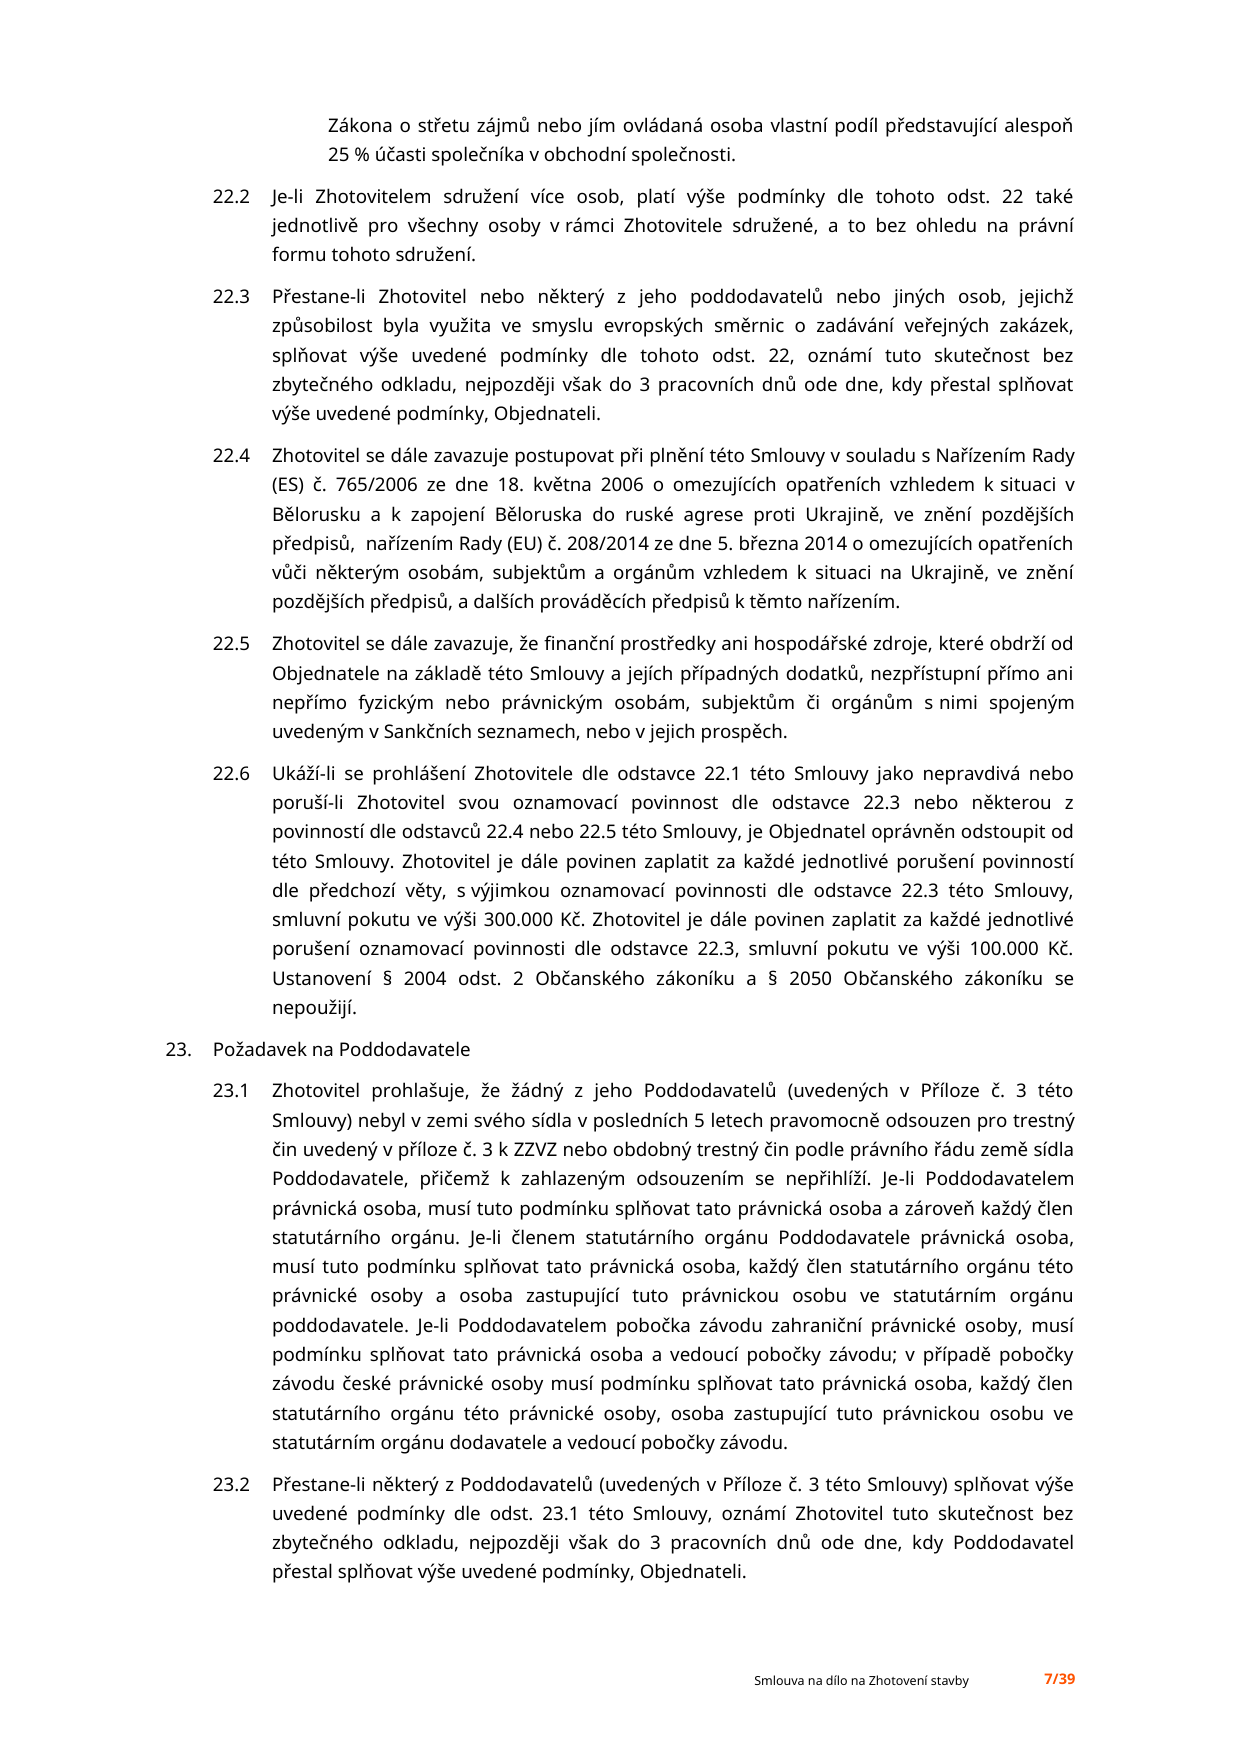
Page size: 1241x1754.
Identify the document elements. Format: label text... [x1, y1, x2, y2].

text Zhotovitel se dále zavazuje, že finanční prostředky ani hospodářské zdroje, které obdrží od Objednatele na základě této Smlouvy a jejích případných dodatků, nezpřístupní přímo ani nepřímo fyzickým nebo právnickým osobám, subjektům či orgánům s nimi spojeným uvedeným v Sankčních seznamech, nebo v jejich prospěch. [213, 631, 1075, 744]
text Přestane-li Zhotovitel nebo některý z jeho poddodavatelů nebo jiných osob, jejichž způsobilost byla využita ve smyslu evropských směrnic o zadávání veřejných zakázek, splňovat výše uvedené podmínky dle tohoto odst. 22, oznámí tuto skutečnost bez zbytečného odkladu, nejpozději však do 3 pracovních dnů ode dne, kdy přestal splňovat výše uvedené podmínky, Objednateli. [213, 283, 1075, 426]
text Zhotovitel se dále zavazuje postupovat při plnění této Smlouvy v souladu s Nařízením Rady (ES) č. 765/2006 ze dne 18. května 2006 o omezujících opatřeních vzhledem k situaci v Bělorusku a k zapojení Běloruska do ruské agrese proti Ukrajině, ve znění pozdějších předpisů, nařízením Rady (EU) č. 208/2014 ze dne 5. března 2014 o omezujících opatřeních vůči některým osobám, subjektům a orgánům vzhledem k situaci na Ukrajině, ve znění pozdějších předpisů, a dalších prováděcích předpisů k těmto nařízením. [213, 442, 1075, 614]
text Ukáží-li se prohlášení Zhotovitele dle odstavce 22.1 této Smlouvy jako nepravdivá nebo poruší-li Zhotovitel svou oznamovací povinnost dle odstavce 22.3 nebo některou z povinností dle odstavců 22.4 nebo 22.5 této Smlouvy, je Objednatel oprávněn odstoupit od této Smlouvy. Zhotovitel je dále povinen zaplatit za každé jednotlivé porušení povinností dle předchozí věty, s výjimkou oznamovací povinnosti dle odstavce 22.3 této Smlouvy, smluvní pokutu ve výši 300.000 Kč. Zhotovitel je dále povinen zaplatit za každé jednotlivé porušení oznamovací povinnosti dle odstavce 22.3, smluvní pokutu ve výši 100.000 Kč. Ustanovení § 2004 odst. 2 Občanského zákoníku a § 2050 Občanského zákoníku se nepoužijí. [213, 760, 1075, 1020]
text Přestane-li některý z Poddodavatelů (uvedených v Příloze č. 3 této Smlouvy) splňovat výše uvedené podmínky dle odst. 23.1 této Smlouvy, oznámí Zhotovitel tuto skutečnost bez zbytečného odkladu, nejpozději však do 3 pracovních dnů ode dne, kdy Poddodavatel přestal splňovat výše uvedené podmínky, Objednateli. [213, 1471, 1075, 1584]
text Je-li Zhotovitelem sdružení více osob, platí výše podmínky dle tohoto odst. 22 také jednotlivě pro všechny osoby v rámci Zhotovitele sdružené, a to bez ohledu na právní formu tohoto sdružení. [213, 183, 1075, 267]
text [283, 112, 1075, 167]
text Zhotovitel prohlašuje, že žádný z jeho Poddodavatelů (uvedených v Příloze č. 3 této Smlouvy) nebyl v zemi svého sídla v posledních 5 letech pravomocně odsouzen pro trestný čin uvedený v příloze č. 3 k ZZVZ nebo obdobný trestný čin podle právního řádu země sídla Poddodavatele, přičemž k zahlazeným odsouzením se nepřihlíží. Je-li Poddodavatelem právnická osoba, musí tuto podmínku splňovat tato právnická osoba a zároveň každý člen statutárního orgánu. Je-li členem statutárního orgánu Poddodavatele právnická osoba, musí tuto podmínku splňovat tato právnická osoba, každý člen statutárního orgánu této právnické osoby a osoba zastupující tuto právnickou osobu ve statutárním orgánu poddodavatele. Je-li Poddodavatelem pobočka závodu zahraniční právnické osoby, musí podmínku splňovat tato právnická osoba a vedoucí pobočky závodu; v případě pobočky závodu české právnické osoby musí podmínku splňovat tato právnická osoba, každý člen statutárního orgánu této právnické osoby, osoba zastupující tuto právnickou osobu ve statutárním orgánu dodavatele a vedoucí pobočky závodu. [213, 1078, 1075, 1454]
text Požadavek na Poddodavatele [165, 1036, 1075, 1062]
